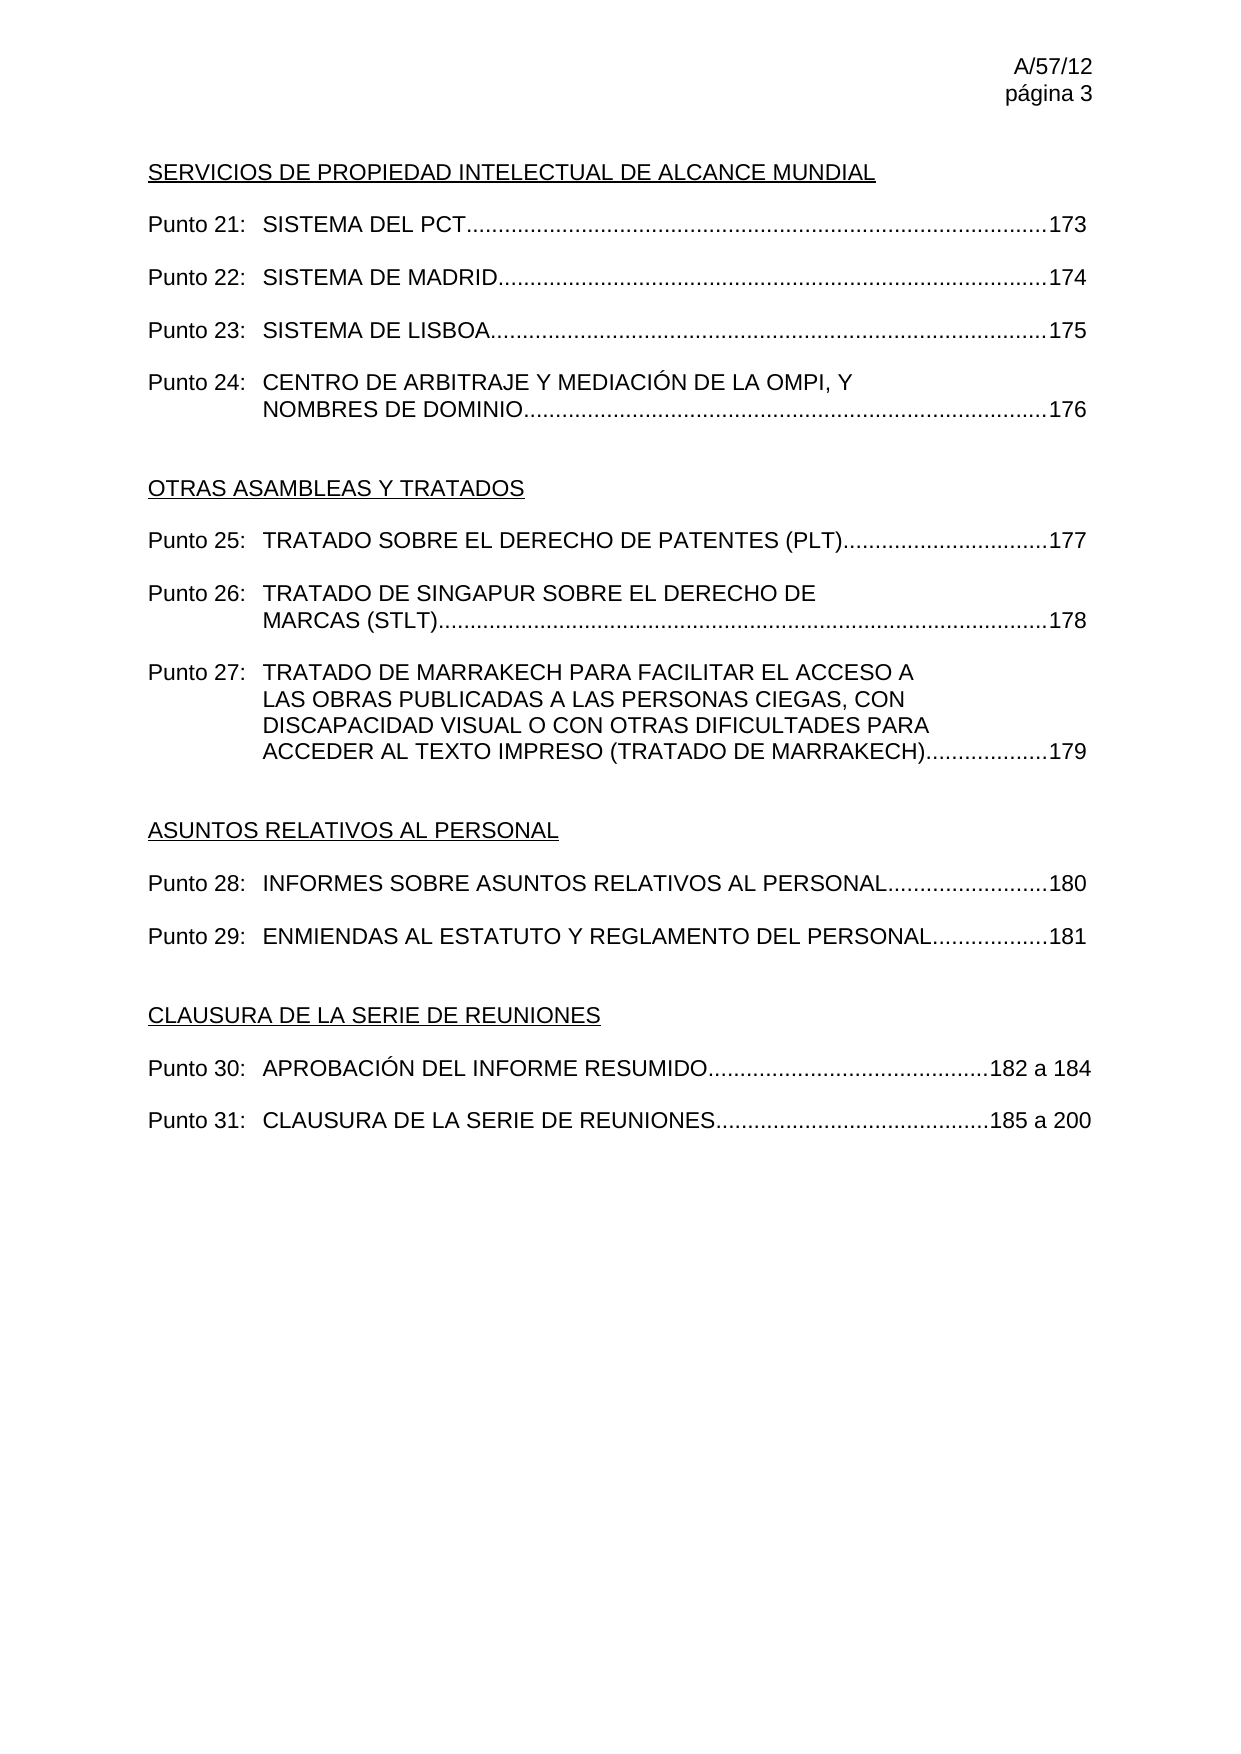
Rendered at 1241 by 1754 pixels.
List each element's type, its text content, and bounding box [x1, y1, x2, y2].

text OTRAS ASAMBLEAS Y TRATADOS [148, 475, 1092, 501]
text Punto 23: SISTEMA DE LISBOA 175 [148, 317, 1092, 343]
text ASUNTOS RELATIVOS AL PERSONAL [148, 817, 1092, 844]
text SERVICIOS DE PROPIEDAD INTELECTUAL DE ALCANCE MUNDIAL [148, 158, 1092, 185]
text Punto 30: APROBACIÓN DEL INFORME RESUMIDO 182 a 184 [148, 1054, 1092, 1081]
text CLAUSURA DE LA SERIE DE REUNIONES [148, 1002, 1092, 1028]
text Punto 24: CENTRO DE ARBITRAJE Y MEDIACIÓN DE LA OMPI, Y NOMBRES DE DOMINIO 176 [148, 369, 1092, 422]
text Punto 31: CLAUSURA DE LA SERIE DE REUNIONES 185 a 200 [148, 1107, 1092, 1134]
text Punto 21: SISTEMA DEL PCT 173 [148, 211, 1092, 238]
text Punto 28: INFORMES SOBRE ASUNTOS RELATIVOS AL PERSONAL 180 [148, 870, 1092, 896]
text Punto 27: TRATADO DE MARRAKECH PARA FACILITAR EL ACCESO A LAS OBRAS PUBLICADAS A LAS PERSONAS CIEGAS, CON DISCAPACIDAD VISUAL O CON OTRAS DIFICULTADES PARA ACCEDER AL TEXTO IMPRESO (TRATADO DE MARRAKECH) 179 [148, 659, 1092, 765]
text Punto 29: ENMIENDAS AL ESTATUTO Y REGLAMENTO DEL PERSONAL 181 [148, 923, 1092, 949]
text Punto 26: TRATADO DE SINGAPUR SOBRE EL DERECHO DE MARCAS (STLT) 178 [148, 580, 1092, 633]
text Punto 22: SISTEMA DE MADRID 174 [148, 264, 1092, 290]
text Punto 25: TRATADO SOBRE EL DERECHO DE PATENTES (PLT) 177 [148, 527, 1092, 554]
